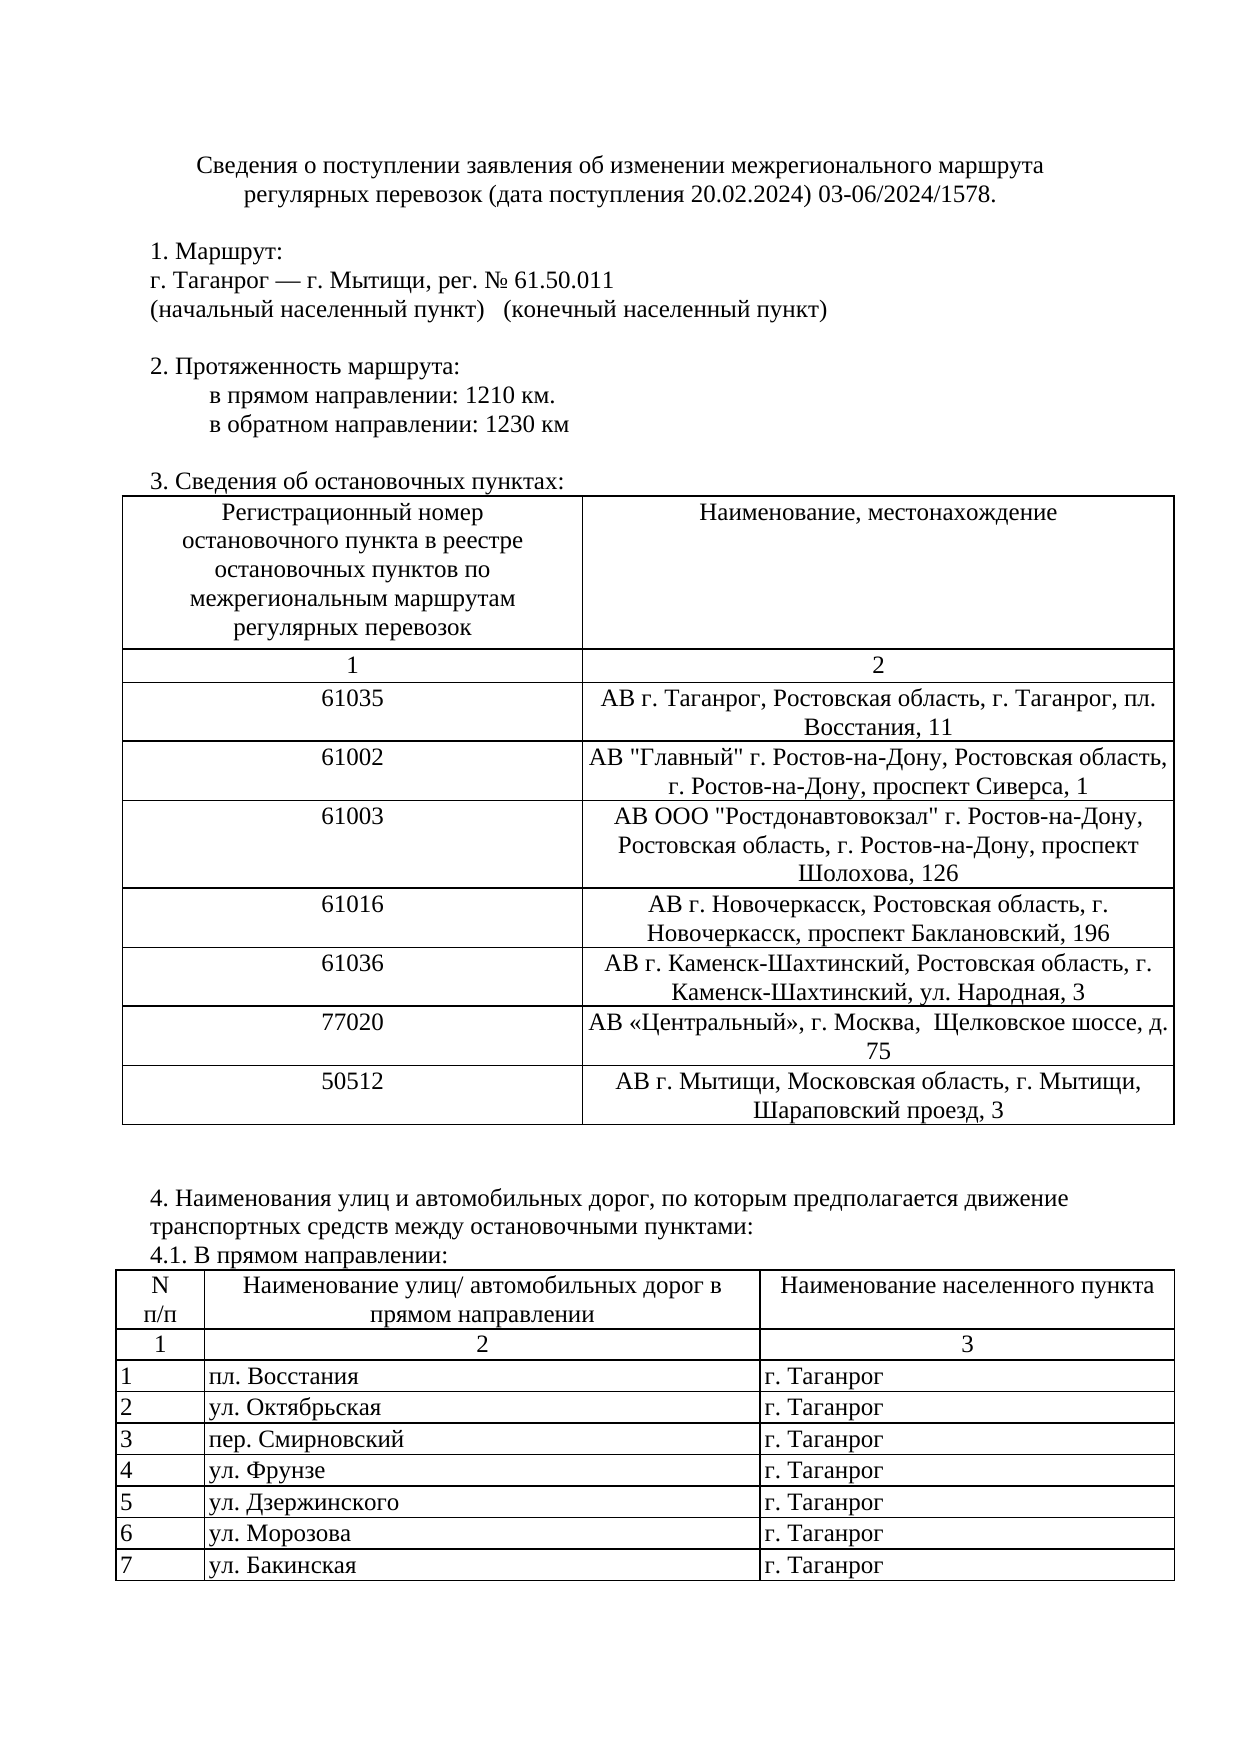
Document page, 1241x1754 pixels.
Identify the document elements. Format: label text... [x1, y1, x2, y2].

text г. Таганрог — г. Мытищи, рег. № 61.50.011 [150, 265, 1090, 294]
table_cell 7 [117, 1550, 204, 1579]
table_cell ул. Фрунзе [205, 1455, 759, 1485]
table_cell пер. Смирновский [205, 1424, 759, 1454]
table_cell 50512 [123, 1066, 582, 1123]
table_cell 61036 [123, 948, 582, 1005]
text 1. Маршрут: [150, 236, 1090, 265]
table_cell 2 [583, 650, 1173, 681]
table_cell 6 [117, 1518, 204, 1548]
table_cell АВ ООО "Ростдонавтовокзал" г. Ростов-на-Дону, Ростовская область, г. Ростов-на-Дону, проспект Шолохова, 126 [583, 801, 1173, 887]
table_cell 3 [117, 1424, 204, 1454]
table_cell 1 [117, 1361, 204, 1391]
table_cell пл. Восстания [205, 1361, 759, 1391]
table_header Наименование населенного пункта [761, 1271, 1174, 1328]
table_cell 2 [117, 1392, 204, 1422]
table_cell г. Таганрог [761, 1455, 1174, 1485]
table_cell 3 [761, 1330, 1174, 1359]
table_cell г. Таганрог [761, 1518, 1174, 1548]
table_header Наименование, местонахождение [583, 497, 1173, 648]
text 4.1. В прямом направлении: [150, 1240, 1090, 1269]
table_header Регистрационный номер остановочного пункта в реестре остановочных пунктов по межрегиональным маршрутам регулярных перевозок [123, 497, 582, 648]
table_cell АВ г. Таганрог, Ростовская область, г. Таганрог, пл. Восстания, 11 [583, 683, 1173, 740]
table_cell ул. Морозова [205, 1518, 759, 1548]
text в прямом направлении: 1210 км. [150, 380, 1090, 409]
table_cell 5 [117, 1487, 204, 1517]
text (начальный населенный пункт) (конечный населенный пункт) [150, 294, 1090, 322]
table_cell АВ «Центральный», г. Москва, Щелковское шоссе, д. 75 [583, 1007, 1173, 1064]
table_cell 2 [205, 1330, 759, 1359]
text 3. Сведения об остановочных пунктах: [150, 466, 1090, 495]
table_cell г. Таганрог [761, 1361, 1174, 1391]
table_cell г. Таганрог [761, 1487, 1174, 1517]
table_cell г. Таганрог [761, 1392, 1174, 1422]
table_header N п/п [117, 1271, 204, 1328]
table_cell 77020 [123, 1007, 582, 1064]
table_cell 1 [123, 650, 582, 681]
table_cell АВ г. Мытищи, Московская область, г. Мытищи, Шараповский проезд, 3 [583, 1066, 1173, 1123]
text 2. Протяженность маршрута: [150, 351, 1090, 380]
table_cell ул. Дзержинского [205, 1487, 759, 1517]
table_cell 4 [117, 1455, 204, 1485]
text Сведения о поступлении заявления об изменении межрегионального маршрута регулярных перевозок (дата поступления 20.02.2024) 03-06/2024/1578. [150, 150, 1090, 207]
table_cell 61035 [123, 683, 582, 740]
text в обратном направлении: 1230 км [150, 409, 1090, 437]
table_cell 1 [117, 1330, 204, 1359]
table_cell АВ г. Новочеркасск, Ростовская область, г. Новочеркасск, проспект Баклановский, 196 [583, 889, 1173, 946]
table_header Наименование улиц/ автомобильных дорог в прямом направлении [205, 1271, 759, 1328]
table_cell г. Таганрог [761, 1550, 1174, 1579]
text 4. Наименования улиц и автомобильных дорог, по которым предполагается движение транспортных средств между остановочными пунктами: [150, 1183, 1090, 1240]
table_cell г. Таганрог [761, 1424, 1174, 1454]
table_cell АВ "Главный" г. Ростов-на-Дону, Ростовская область, г. Ростов-на-Дону, проспект Сиверса, 1 [583, 742, 1173, 799]
table_cell 61016 [123, 889, 582, 946]
table_cell 61003 [123, 801, 582, 887]
table_cell 61002 [123, 742, 582, 799]
table_cell АВ г. Каменск-Шахтинский, Ростовская область, г. Каменск-Шахтинский, ул. Народная, 3 [583, 948, 1173, 1005]
table_cell ул. Октябрьская [205, 1392, 759, 1422]
table_cell ул. Бакинская [205, 1550, 759, 1579]
